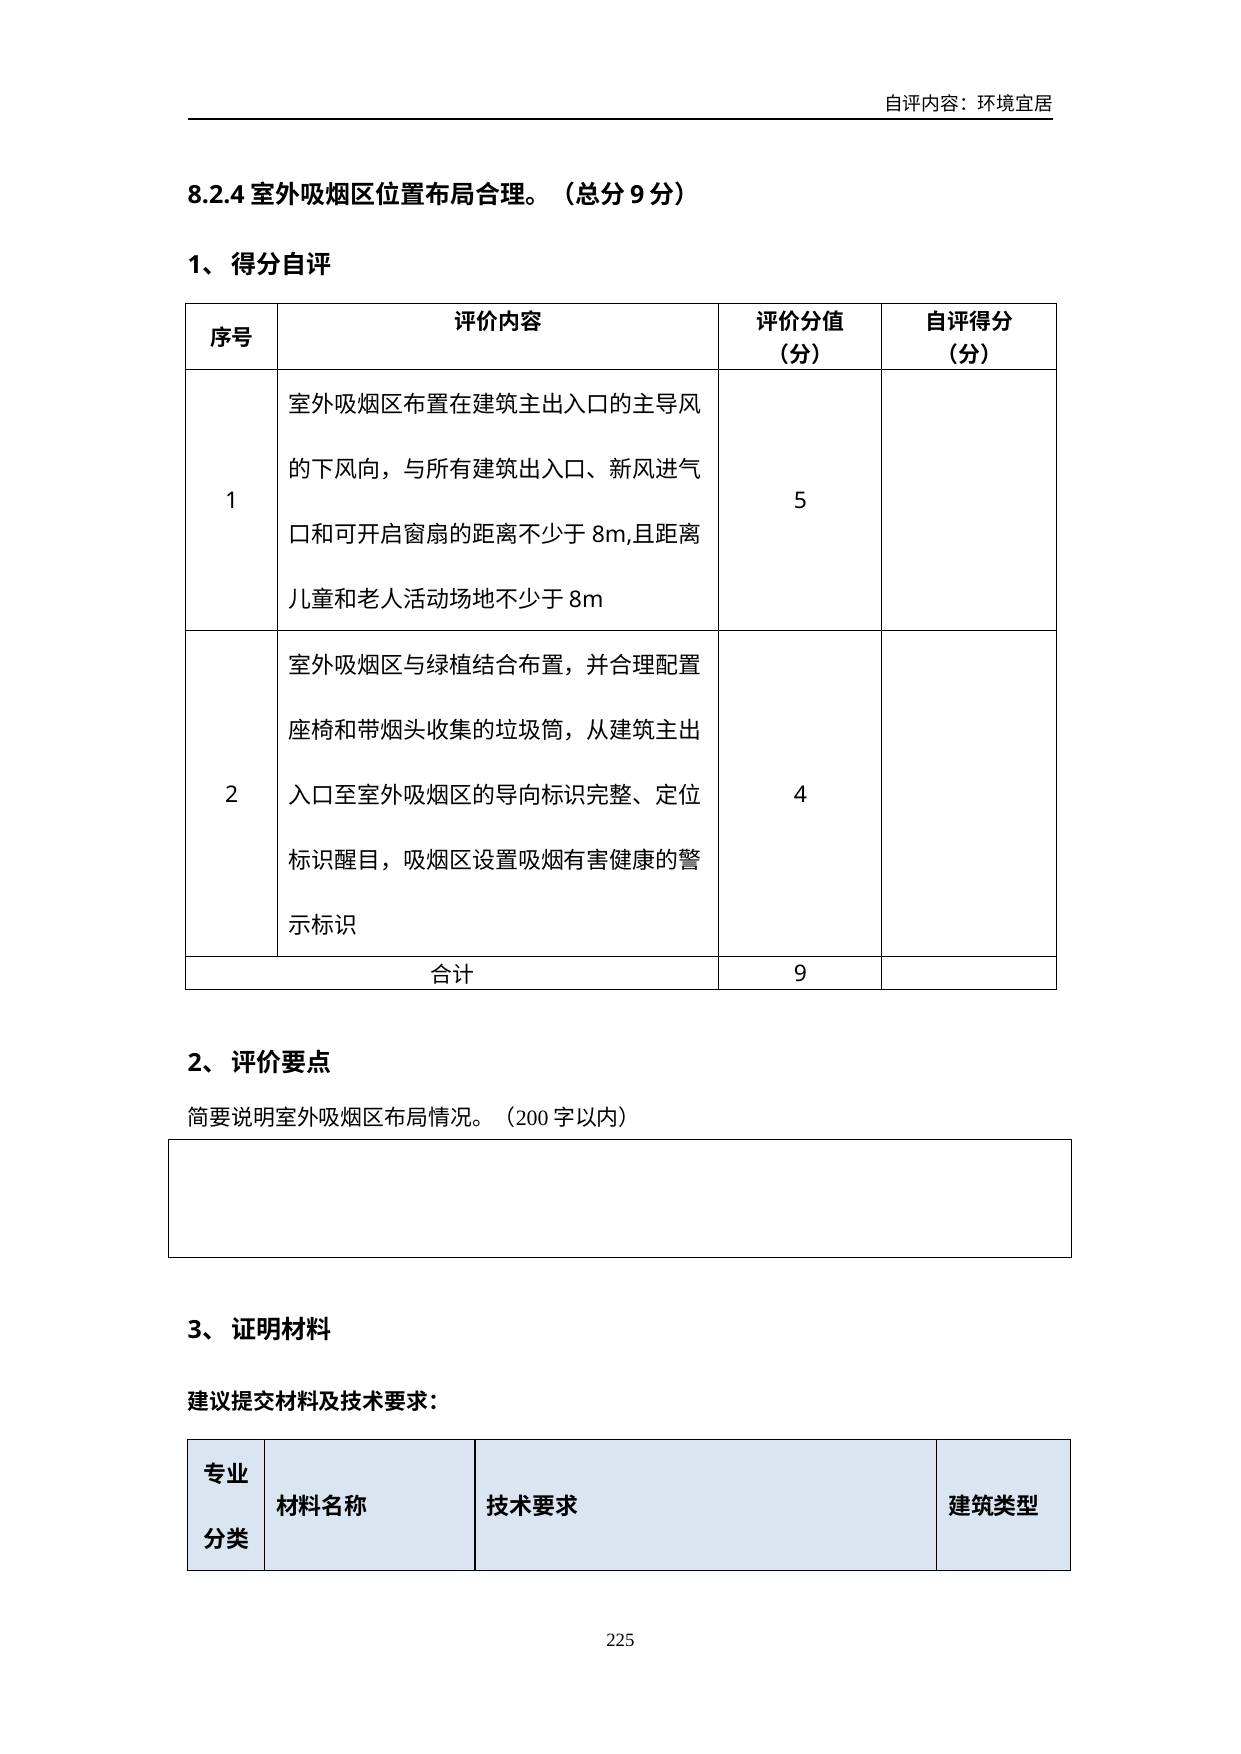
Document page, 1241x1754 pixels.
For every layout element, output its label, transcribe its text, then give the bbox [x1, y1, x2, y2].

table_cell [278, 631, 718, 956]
text 简要说明室外吸烟区布局情况。（200字以内） [187, 1100, 1053, 1132]
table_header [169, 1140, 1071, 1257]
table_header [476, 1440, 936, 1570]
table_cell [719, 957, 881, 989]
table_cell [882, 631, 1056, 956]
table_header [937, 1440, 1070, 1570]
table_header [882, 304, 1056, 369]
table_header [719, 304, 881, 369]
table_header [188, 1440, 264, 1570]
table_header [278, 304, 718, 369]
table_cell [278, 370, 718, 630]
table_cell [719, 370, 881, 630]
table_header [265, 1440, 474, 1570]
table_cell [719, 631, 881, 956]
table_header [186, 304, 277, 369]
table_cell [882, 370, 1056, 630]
text 建议提交材料及技术要求： [187, 1384, 1053, 1416]
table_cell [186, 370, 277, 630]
list 证明材料 [187, 1295, 1053, 1360]
subtitle 8.2.4室外吸烟区位置布局合理。（总分9分） [187, 174, 1053, 211]
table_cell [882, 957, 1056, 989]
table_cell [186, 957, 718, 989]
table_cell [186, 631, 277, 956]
list 评价要点 [187, 1028, 1053, 1093]
list 得分自评 [187, 230, 1053, 295]
